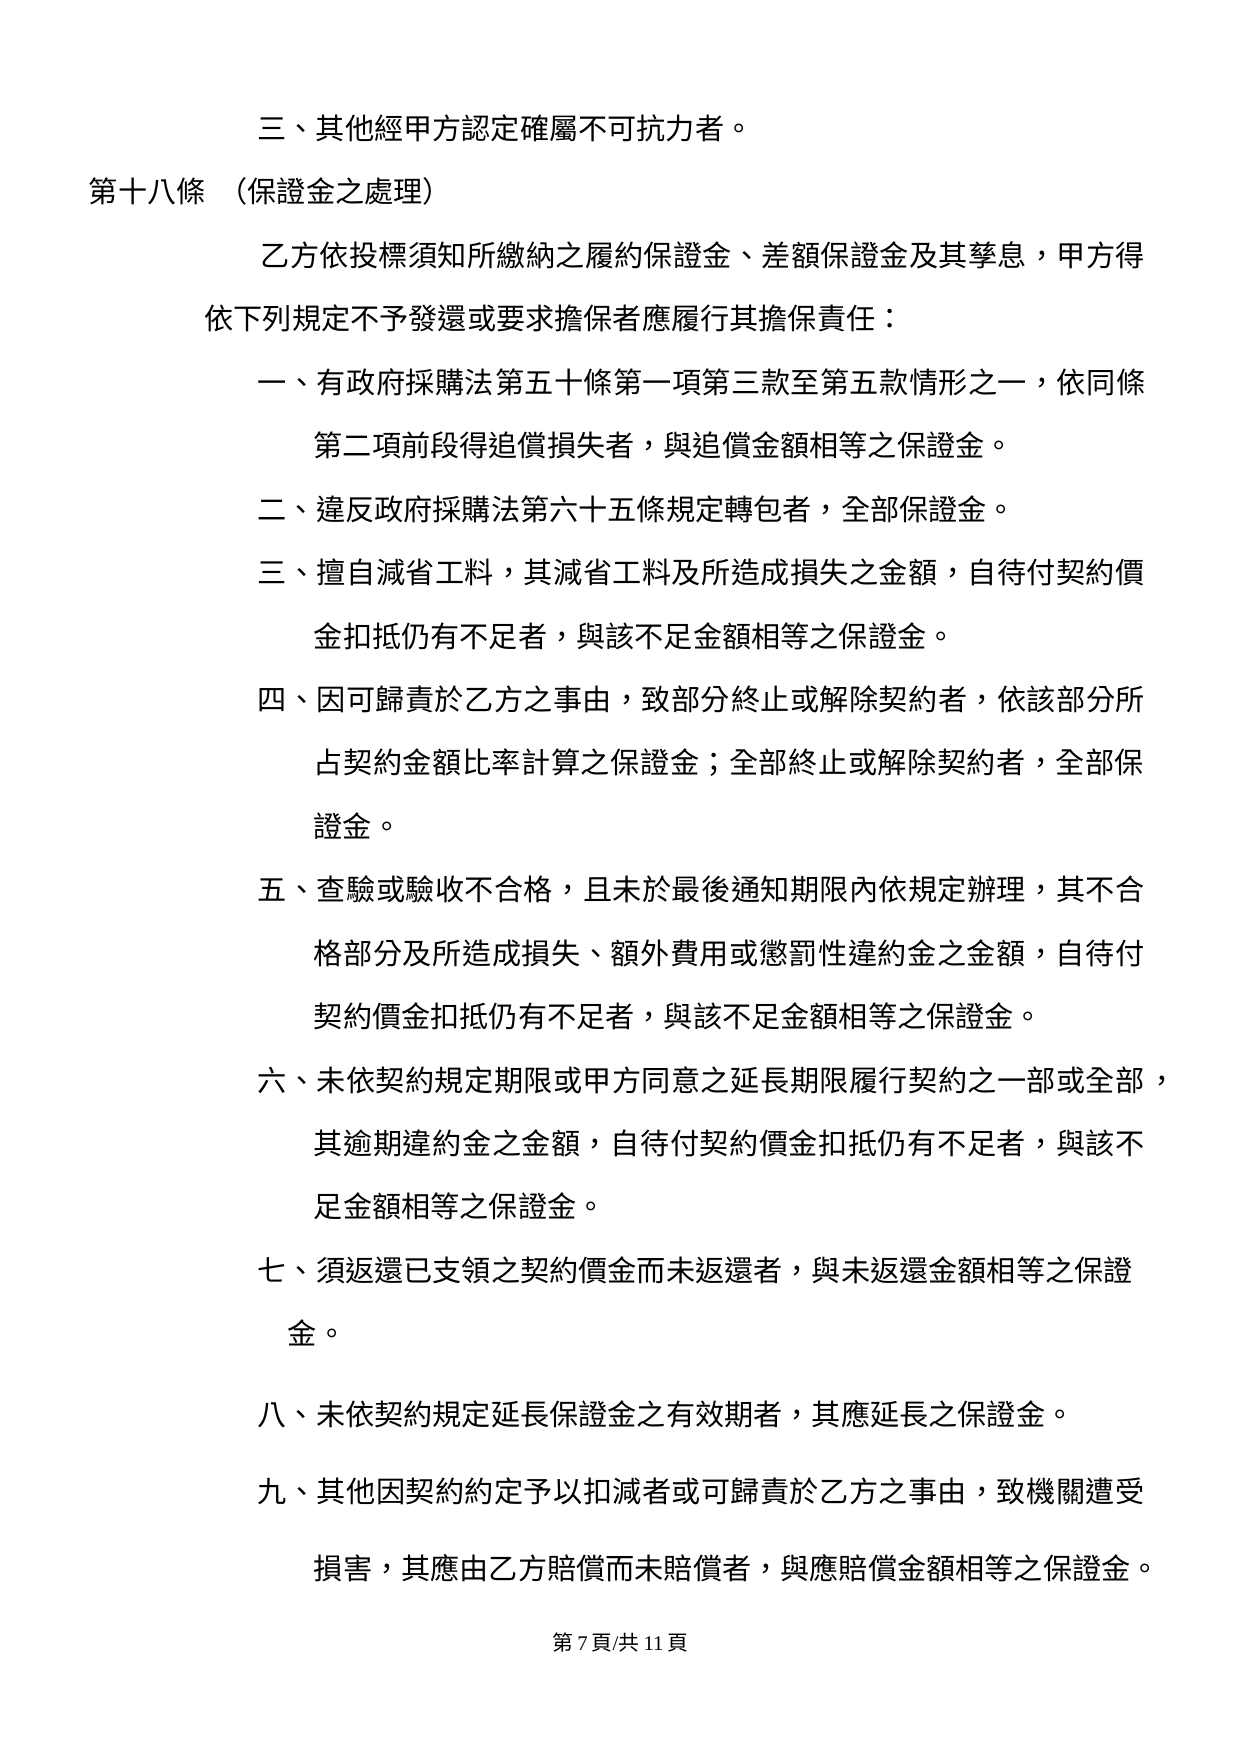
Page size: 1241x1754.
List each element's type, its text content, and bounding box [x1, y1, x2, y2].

text 二、違反政府採購法第六十五條規定轉包者，全部保證金。 [257, 486, 1147, 528]
text 乙方依投標須知所繳納之履約保證金、差額保證金及其孳息，甲方得依下列規定不予發還或要求擔保者應履行其擔保責任： [204, 232, 1147, 338]
text 四、因可歸責於乙方之事由，致部分終止或解除契約者，依該部分所占契約金額比率計算之保證金；全部終止或解除契約者，全部保證金。 [257, 677, 1147, 846]
text 第十八條 （保證金之處理） [89, 169, 1152, 211]
text 金。 [257, 1311, 1147, 1353]
text 九、其他因契約約定予以扣減者或可歸責於乙方之事由，致機關遭受損害，其應由乙方賠償而未賠償者，與應賠償金額相等之保證金。 [257, 1451, 1147, 1606]
text 六、未依契約規定期限或甲方同意之延長期限履行契約之一部或全部，其逾期違約金之金額，自待付契約價金扣抵仍有不足者，與該不足金額相等之保證金。 [257, 1057, 1147, 1226]
text 三、擅自減省工料，其減省工料及所造成損失之金額，自待付契約價金扣抵仍有不足者，與該不足金額相等之保證金。 [257, 550, 1147, 655]
text 五、查驗或驗收不合格，且未於最後通知期限內依規定辦理，其不合格部分及所造成損失、額外費用或懲罰性違約金之金額，自待付契約價金扣抵仍有不足者，與該不足金額相等之保證金。 [257, 867, 1146, 1036]
text 八、未依契約規定延長保證金之有效期者，其應延長之保證金。 [257, 1374, 1147, 1451]
text 三、其他經甲方認定確屬不可抗力者。 [257, 106, 1152, 148]
text 七、須返還已支領之契約價金而未返還者，與未返還金額相等之保證 [257, 1247, 1147, 1290]
text 一、有政府採購法第五十條第一項第三款至第五款情形之一，依同條第二項前段得追償損失者，與追償金額相等之保證金。 [257, 359, 1147, 465]
